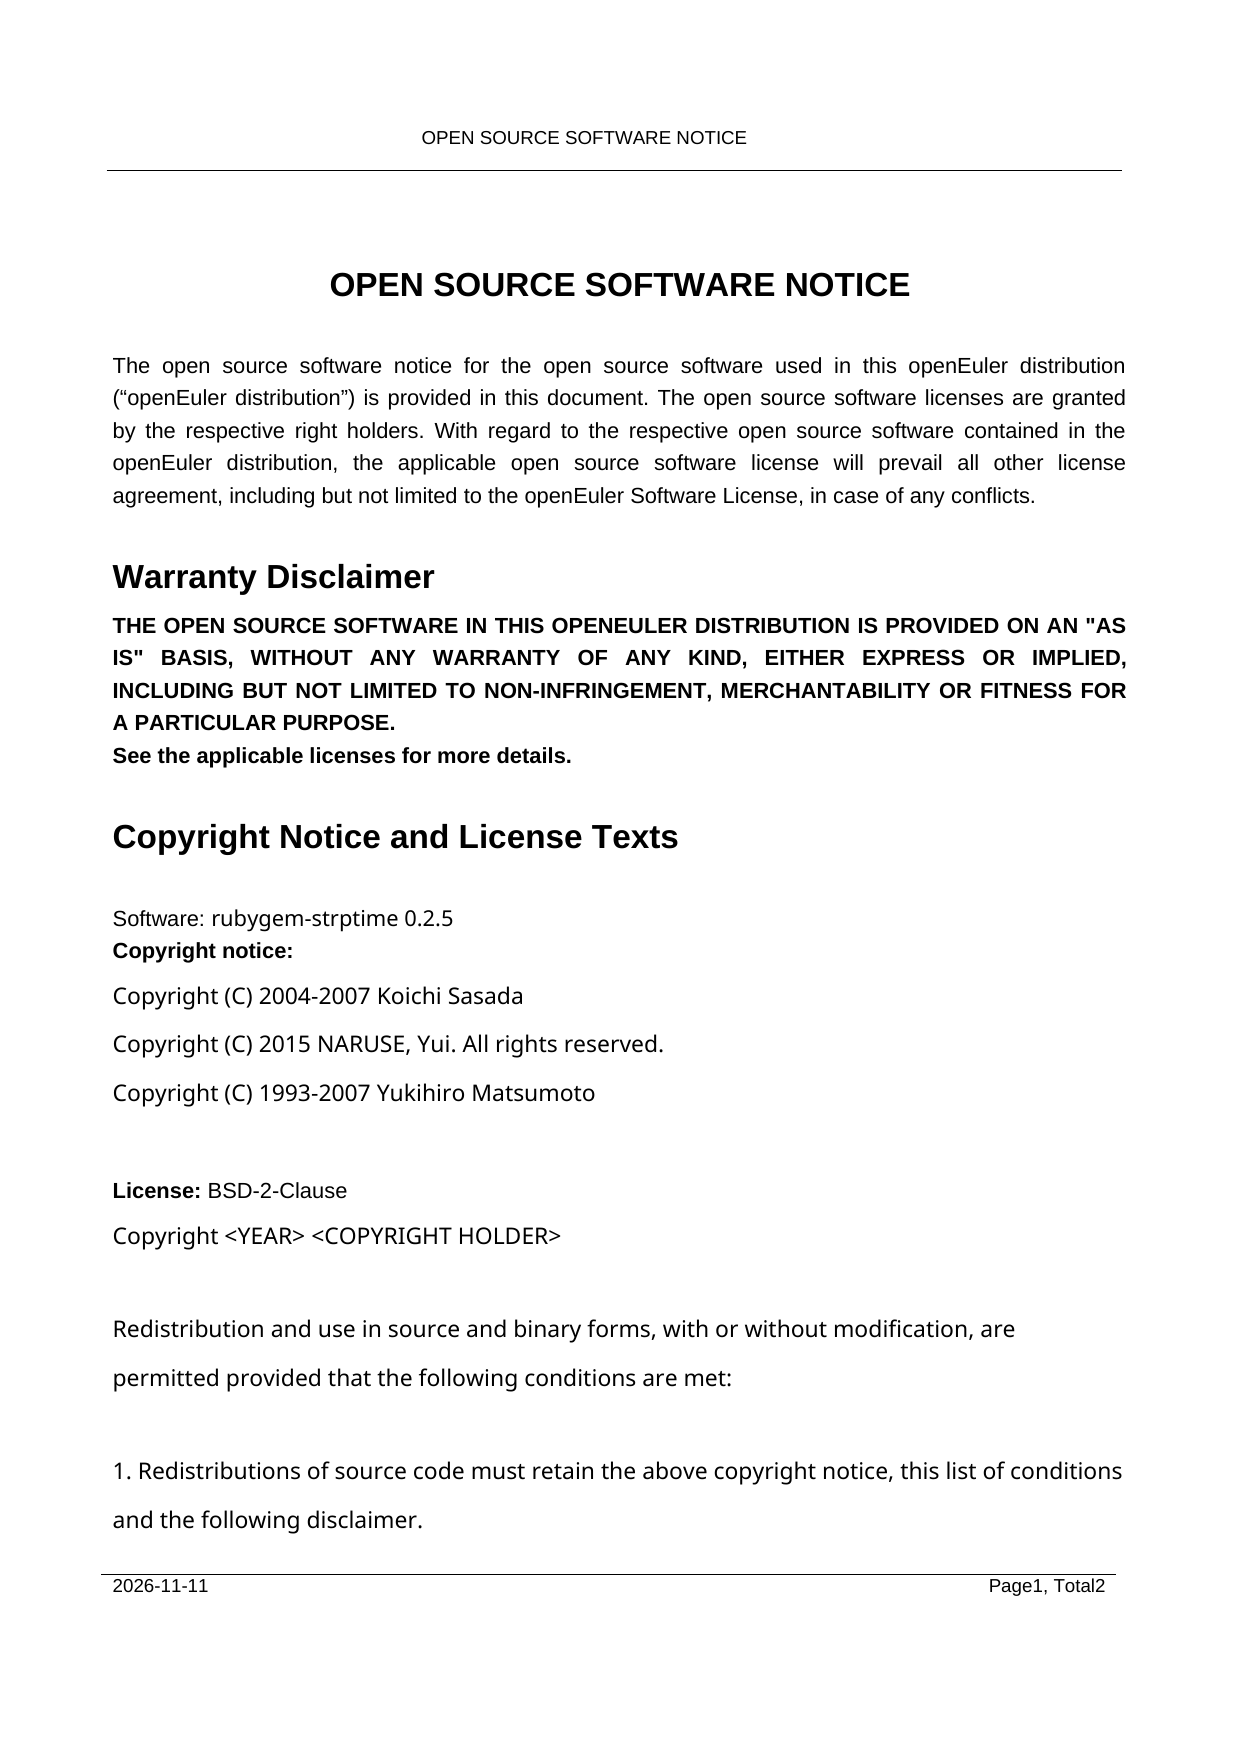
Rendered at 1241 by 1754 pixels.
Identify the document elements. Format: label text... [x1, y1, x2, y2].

text OPEN SOURCE SOFTWARE NOTICE [112, 251, 1128, 316]
text Warranty Disclaimer [112, 544, 1128, 609]
text Copyright (C) 2004-2007 Koichi Sasada Copyright (C) 2015 NARUSE, Yui. All rights reserved. Copyright (C) 1993-2007 Yukihiro Matsumoto [112, 979, 1128, 1158]
text Copyright Notice and License Texts [112, 804, 1128, 869]
text THE OPEN SOURCE SOFTWARE IN THIS OPENEULER DISTRIBUTION IS PROVIDED ON AN "AS IS" BASIS, WITHOUT ANY WARRANTY OF ANY KIND, EITHER EXPRESS OR IMPLIED, INCLUDING BUT NOT LIMITED TO NON-INFRINGEMENT, MERCHANTABILITY OR FITNESS FOR A PARTICULAR PURPOSE. See the applicable licenses for more details. [112, 609, 1128, 771]
text Software: rubygem-strptime 0.2.5 [112, 901, 1128, 934]
text Copyright <YEAR> <COPYRIGHT HOLDER> [112, 1219, 1128, 1252]
text Copyright notice: [112, 934, 1128, 966]
text License: BSD-2-Clause [112, 1174, 1128, 1207]
text 1. Redistributions of source code must retain the above copyright notice, this list of conditions and the following disclaimer. [112, 1454, 1128, 1536]
text The open source software notice for the open source software used in this openEuler distribution (“openEuler distribution”) is provided in this document. The open source software licenses are granted by the respective right holders. With regard to the respective open source software contained in the openEuler distribution, the applicable open source software license will prevail all other license agreement, including but not limited to the openEuler Software License, in case of any conflicts. [112, 349, 1128, 511]
text Redistribution and use in source and binary forms, with or without modification, are permitted provided that the following conditions are met: [112, 1312, 1128, 1394]
